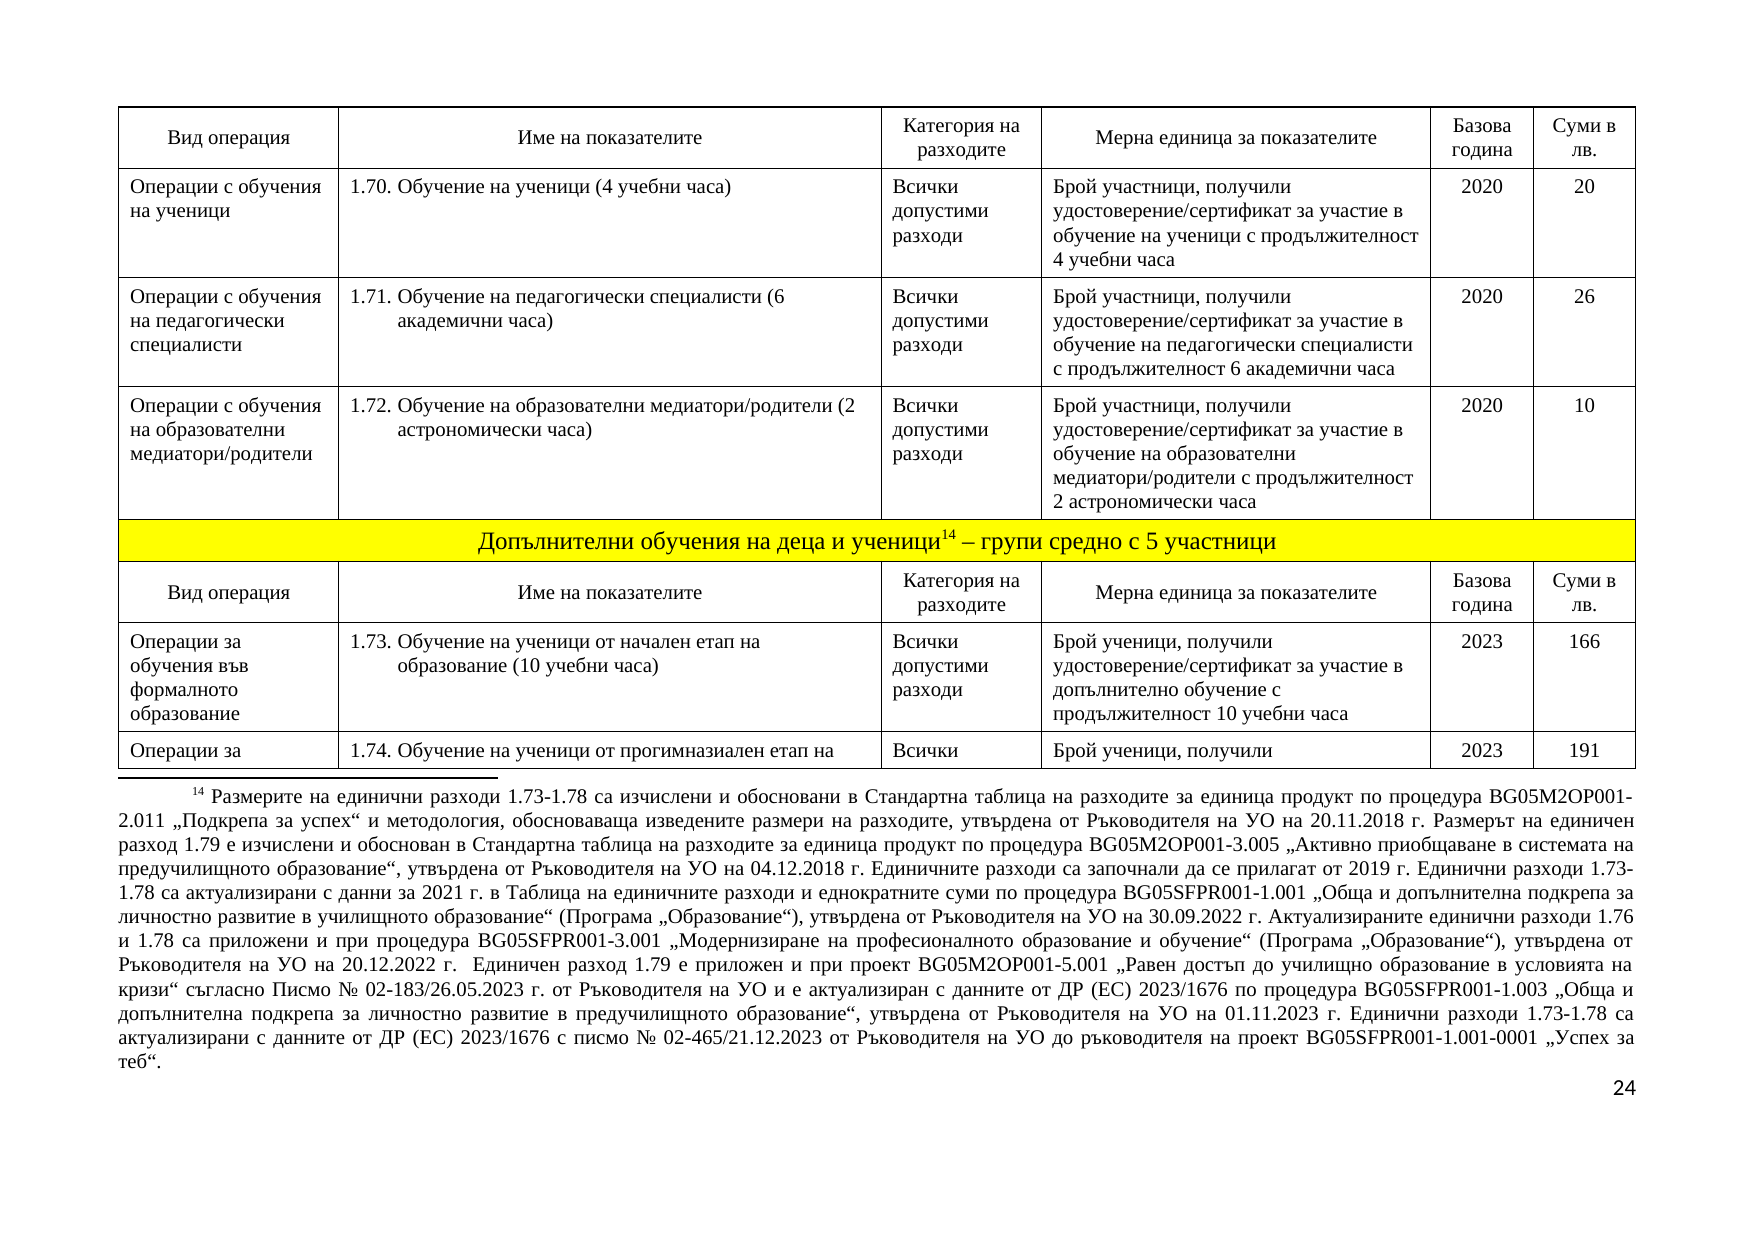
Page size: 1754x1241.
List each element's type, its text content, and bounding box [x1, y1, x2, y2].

table_cell Вид операция [119, 108, 338, 167]
table_cell Име на показателите [339, 108, 881, 167]
table_cell Категория на разходите [882, 562, 1041, 622]
table_cell 2020 [1431, 169, 1533, 277]
table_cell Всички допустими разходи [882, 732, 1041, 768]
table_cell Операции с обучения на педагогически специалисти [119, 278, 338, 386]
table_cell Категория на разходите [882, 108, 1041, 167]
table_cell Брой участници, получили удостоверение/сертификат за участие в обучение на педагогически специалисти с продължителност 6 академични часа [1042, 278, 1430, 386]
table_cell Всички допустими разходи [882, 623, 1041, 731]
table_cell Суми в лв. [1534, 562, 1635, 622]
table_cell 166 [1534, 623, 1635, 731]
table_cell Обучение на образователни медиатори/родители (2 астрономически часа) [339, 387, 881, 519]
table_cell 2020 [1431, 387, 1533, 519]
table_cell Операции с обучения на ученици [119, 169, 338, 277]
table_cell Базова година [1431, 108, 1533, 167]
table_cell Брой участници, получили удостоверение/сертификат за участие в обучение на образователни медиатори/родители с продължителност 2 астрономически часа [1042, 387, 1430, 519]
table_cell Вид операция [119, 562, 338, 622]
table_cell 20 [1534, 169, 1635, 277]
table_cell 2020 [1431, 278, 1533, 386]
table_cell Обучение на ученици (4 учебни часа) [339, 169, 881, 277]
table_cell Обучение на ученици от прогимназиален етап на образование (10 учебни часа) [339, 732, 881, 768]
table_cell 2023 [1431, 623, 1533, 731]
table_cell Всички допустими разходи [882, 387, 1041, 519]
table_cell 191 [1534, 732, 1635, 768]
table_cell Суми в лв. [1534, 108, 1635, 167]
table_cell Операции с обучения на образователни медиатори/родители [119, 387, 338, 519]
table_cell Всички допустими разходи [882, 278, 1041, 386]
table_cell Обучение на ученици от начален етап на образование (10 учебни часа) [339, 623, 881, 731]
table_cell Мерна единица за показателите [1042, 562, 1430, 622]
table_cell Брой участници, получили удостоверение/сертификат за участие в обучение на ученици с продължителност 4 учебни часа [1042, 169, 1430, 277]
table_cell Обучение на педагогически специалисти (6 академични часа) [339, 278, 881, 386]
table_cell Всички допустими разходи [882, 169, 1041, 277]
table_cell Операции за обучения във формалното образование [119, 732, 338, 768]
table_cell Брой ученици, получили удостоверение/сертификат за участие в допълнително обучение с продължителност 10 учебни часа [1042, 623, 1430, 731]
table_cell Базова година [1431, 562, 1533, 622]
table_cell 2023 [1431, 732, 1533, 768]
table_cell 10 [1534, 387, 1635, 519]
table_cell Брой ученици, получили удостоверение/сертификат за участие в допълнително обучение с продължителност 10 учебни часа [1042, 732, 1430, 768]
table_cell 26 [1534, 278, 1635, 386]
table_cell Име на показателите [339, 562, 881, 622]
table_cell Допълнителни обучения на деца и ученици – групи средно с 5 участници [119, 520, 1635, 561]
table_cell Мерна единица за показателите [1042, 108, 1430, 167]
table_cell Операции за обучения във формалното образование [119, 623, 338, 731]
